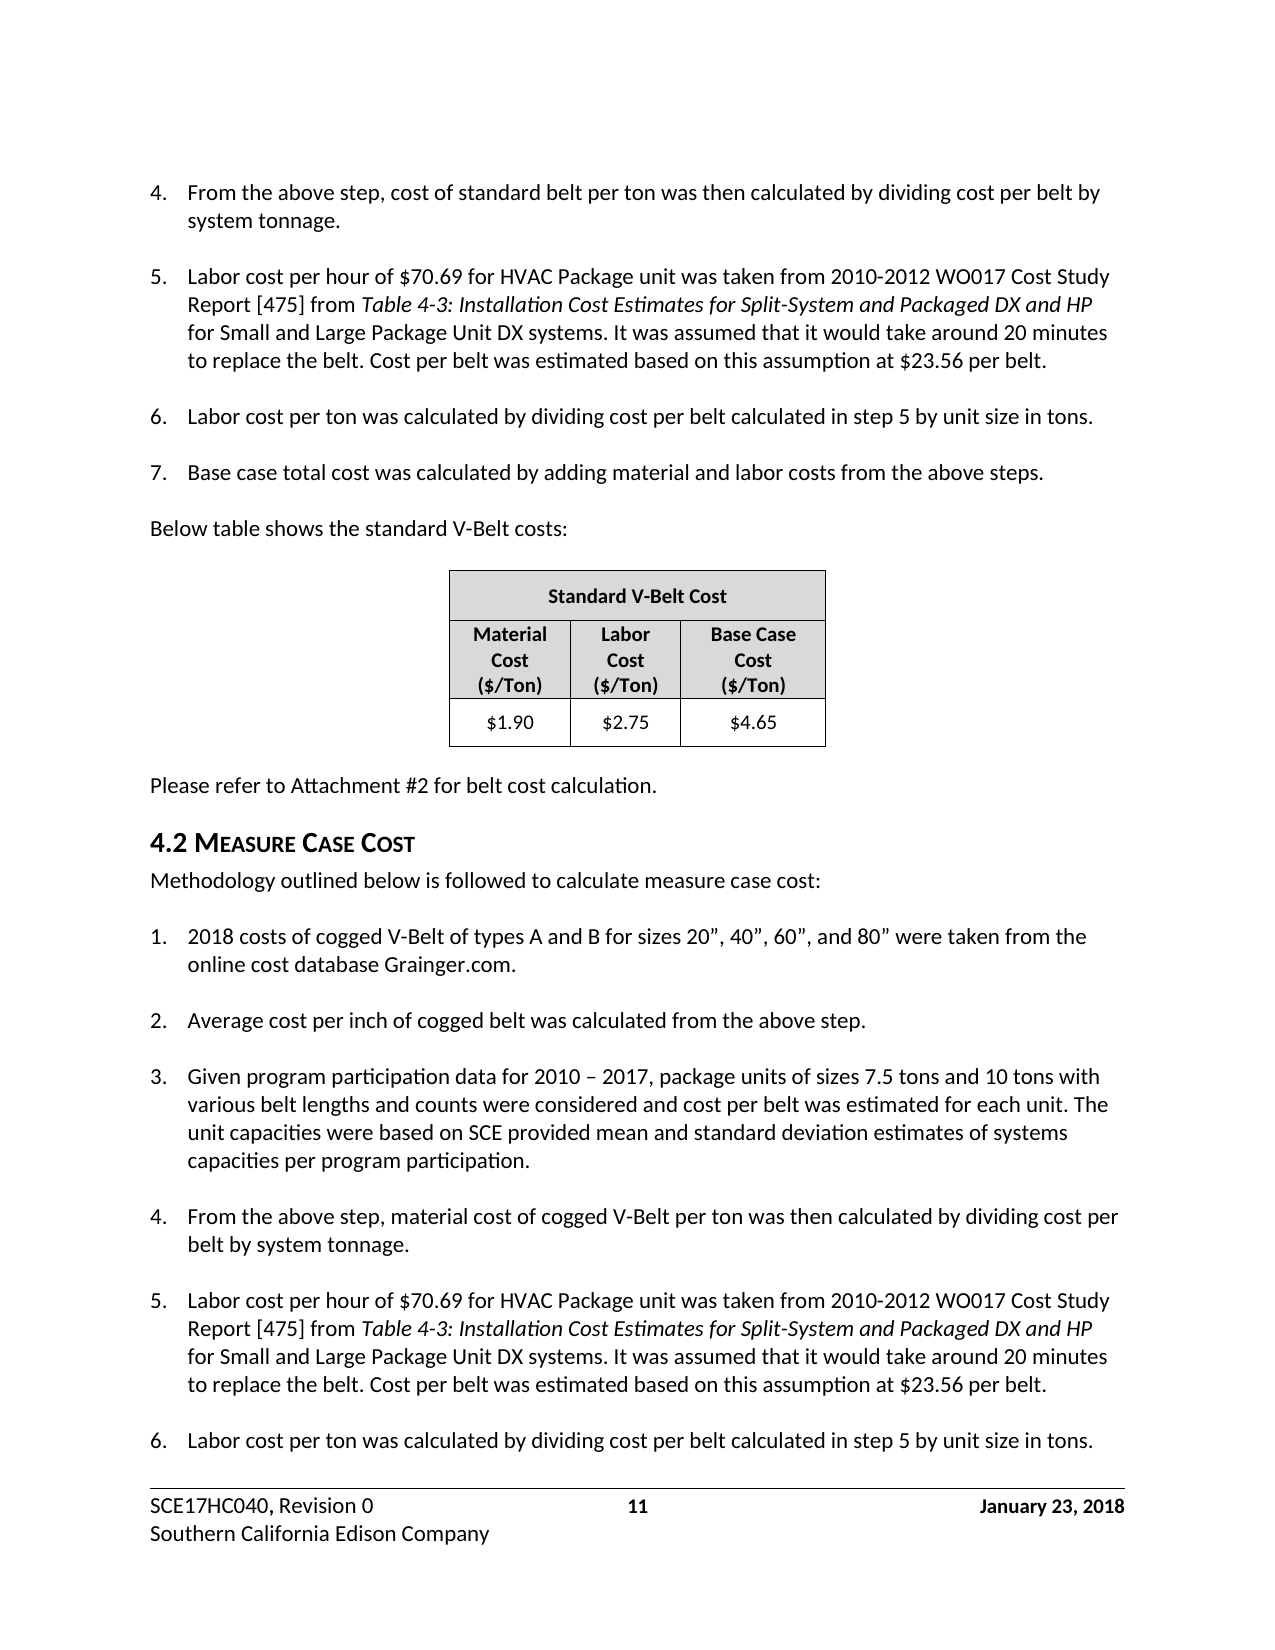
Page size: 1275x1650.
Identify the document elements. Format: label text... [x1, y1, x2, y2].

table_cell Base Case Cost ($/Ton) [681, 621, 825, 698]
list Labor cost per ton was calculated by dividing cost per belt calculated in step 5 by unit size in tons. [150, 1426, 1125, 1454]
list Given program participation data for 2010 – 2017, package units of sizes 7.5 tons and 10 tons with various belt lengths and counts were considered and cost per belt was estimated for each unit. The unit capacities were based on SCE provided mean and standard deviation estimates of systems capacities per program participation. [150, 1062, 1125, 1174]
table_header Standard V-Belt Cost [450, 571, 825, 620]
list Average cost per inch of cogged belt was calculated from the above step. [150, 1006, 1125, 1034]
list Labor cost per ton was calculated by dividing cost per belt calculated in step 5 by unit size in tons. [150, 402, 1125, 430]
subtitle 4.2 Measure Case Cost [150, 824, 1125, 860]
table_cell Labor Cost ($/Ton) [571, 621, 680, 698]
text Please refer to Attachment #2 for belt cost calculation. [150, 771, 1125, 799]
list From the above step, cost of standard belt per ton was then calculated by dividing cost per belt by system tonnage. [150, 178, 1125, 234]
text Below table shows the standard V-Belt costs: [150, 514, 1125, 542]
list Labor cost per hour of $70.69 for HVAC Package unit was taken from 2010-2012 WO017 Cost Study Report [475] from Table 4-3: Installation Cost Estimates for Split-System and Packaged DX and HP for Small and Large Package Unit DX systems. It was assumed that it would take around 20 minutes to replace the belt. Cost per belt was estimated based on this assumption at $23.56 per belt. [150, 262, 1125, 374]
table_cell $1.90 [450, 699, 570, 746]
list Labor cost per hour of $70.69 for HVAC Package unit was taken from 2010-2012 WO017 Cost Study Report [475] from Table 4-3: Installation Cost Estimates for Split-System and Packaged DX and HP for Small and Large Package Unit DX systems. It was assumed that it would take around 20 minutes to replace the belt. Cost per belt was estimated based on this assumption at $23.56 per belt. [150, 1286, 1125, 1398]
table_cell $2.75 [571, 699, 680, 746]
list 2018 costs of cogged V-Belt of types A and B for sizes 20”, 40”, 60”, and 80” were taken from the online cost database Grainger.com. [150, 922, 1125, 978]
text Methodology outlined below is followed to calculate measure case cost: [150, 866, 1125, 894]
list From the above step, material cost of cogged V-Belt per ton was then calculated by dividing cost per belt by system tonnage. [150, 1202, 1125, 1258]
list Base case total cost was calculated by adding material and labor costs from the above steps. [150, 458, 1125, 486]
table_cell $4.65 [681, 699, 825, 746]
table_cell Material Cost ($/Ton) [450, 621, 570, 698]
